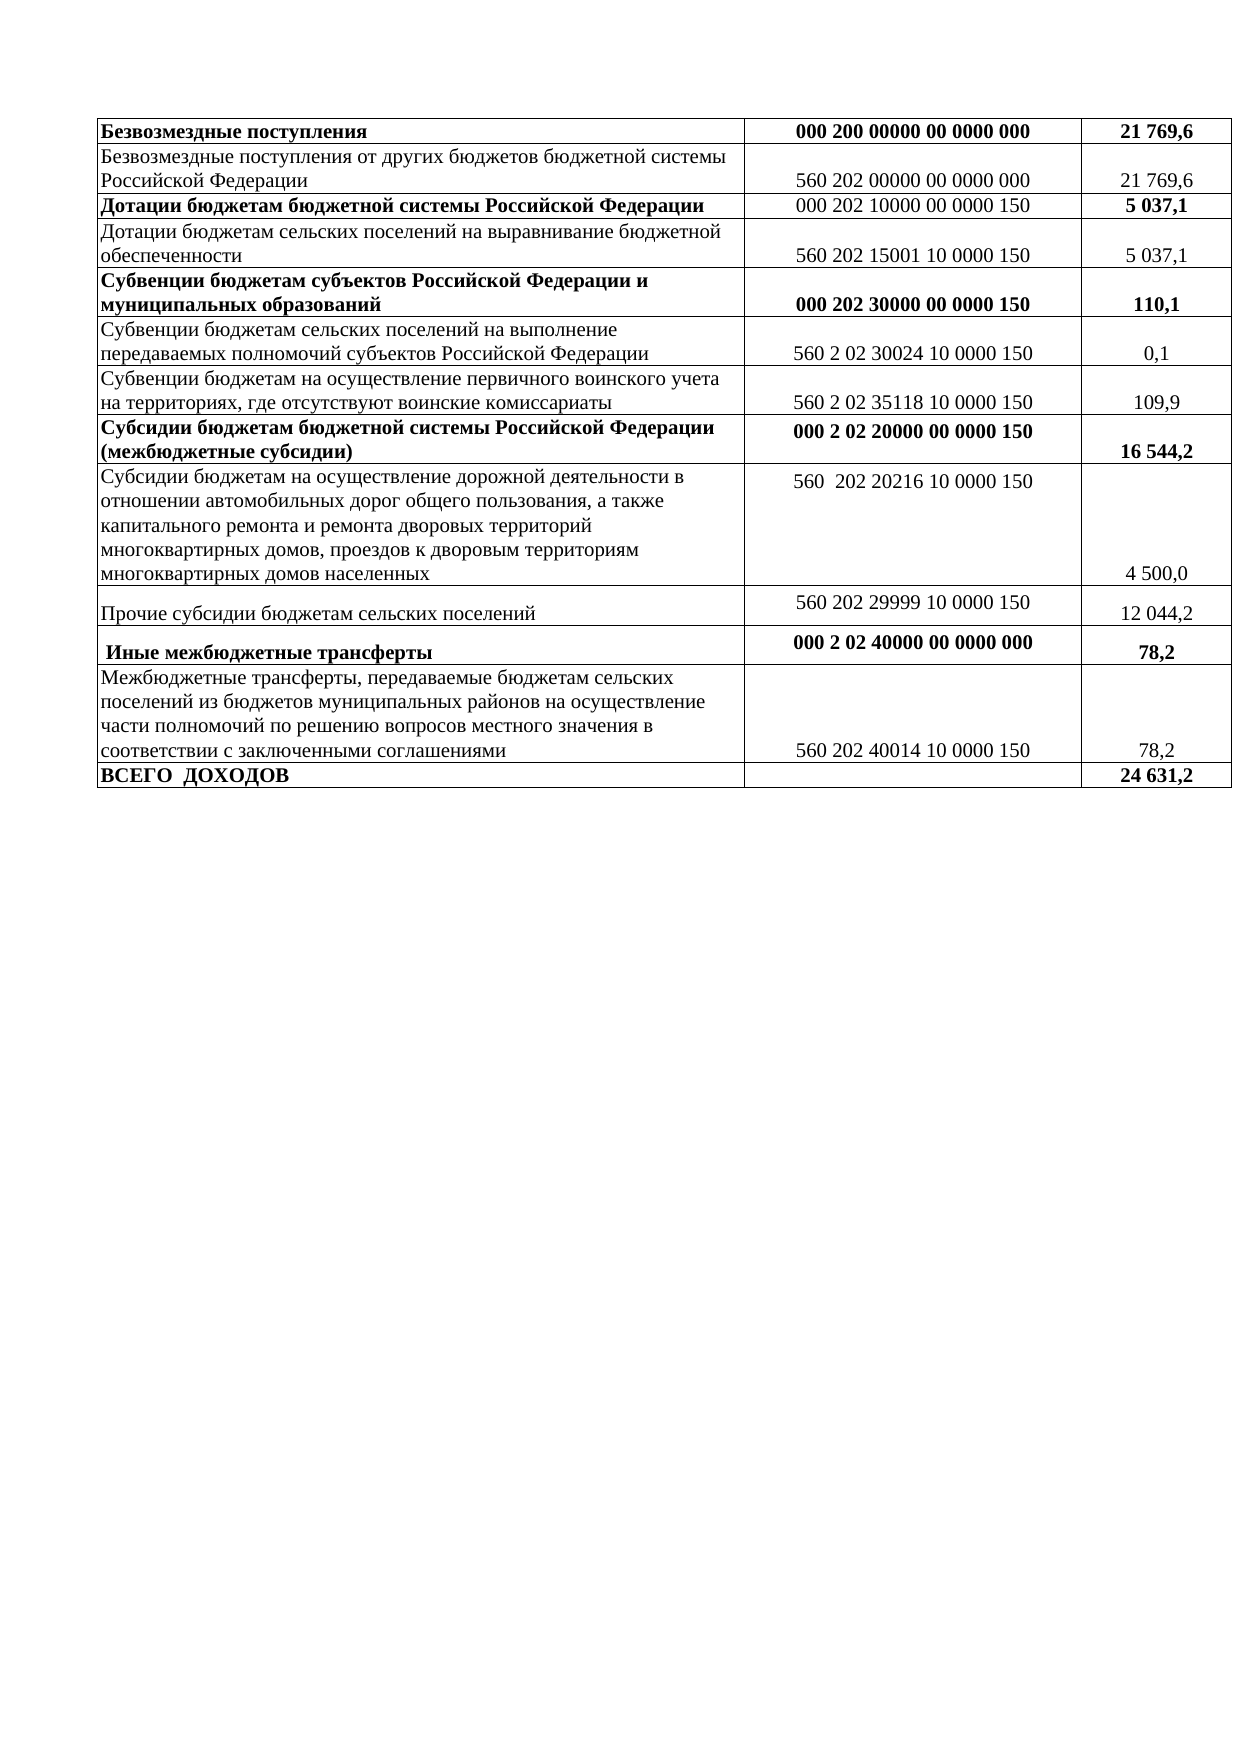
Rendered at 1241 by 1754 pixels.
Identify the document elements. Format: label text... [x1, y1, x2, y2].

table_cell 5 037,1 [1082, 194, 1231, 217]
table_cell Субсидии бюджетам на осуществление дорожной деятельности в отношении автомобильных дорог общего пользования, а также капитального ремонта и ремонта дворовых территорий многоквартирных домов, проездов к дворовым территориям многоквартирных домов населенных [98, 464, 744, 585]
table_cell 560 2 02 30024 10 0000 150 [745, 317, 1081, 365]
table_cell Дотации бюджетам сельских поселений на выравнивание бюджетной обеспеченности [98, 219, 744, 267]
table_cell 21 769,6 [1082, 144, 1231, 192]
table_cell 0,1 [1082, 317, 1231, 365]
table_cell Дотации бюджетам бюджетной системы Российской Федерации [98, 194, 744, 217]
table_cell Субсидии бюджетам бюджетной системы Российской Федерации (межбюджетные субсидии) [98, 415, 744, 463]
table_cell 560 202 29999 10 0000 150 [745, 586, 1081, 624]
table_cell Субвенции бюджетам сельских поселений на выполнение передаваемых полномочий субъектов Российской Федерации [98, 317, 744, 365]
table_cell Субвенции бюджетам на осуществление первичного воинского учета на территориях, где отсутствуют воинские комиссариаты [98, 366, 744, 414]
table_cell 24 631,2 [1082, 763, 1231, 787]
table_cell 78,2 [1082, 665, 1231, 762]
table_cell 000 202 10000 00 0000 150 [745, 194, 1081, 217]
table_cell 4 500,0 [1082, 464, 1231, 585]
table_cell Иные межбюджетные трансферты [98, 626, 744, 664]
table_cell 560 202 15001 10 0000 150 [745, 219, 1081, 267]
table_cell [745, 763, 1081, 787]
table_cell Субвенции бюджетам субъектов Российской Федерации и муниципальных образований [98, 268, 744, 316]
table_cell Прочие субсидии бюджетам сельских поселений [98, 586, 744, 624]
table_cell Безвозмездные поступления [98, 119, 744, 143]
table_cell 12 044,2 [1082, 586, 1231, 624]
table_cell 5 037,1 [1082, 219, 1231, 267]
table_cell Безвозмездные поступления от других бюджетов бюджетной системы Российской Федерации [98, 144, 744, 192]
table_cell 109,9 [1082, 366, 1231, 414]
table_cell 560 202 20216 10 0000 150 [745, 464, 1081, 585]
table_cell 000 202 30000 00 0000 150 [745, 268, 1081, 316]
table_cell 16 544,2 [1082, 415, 1231, 463]
table_cell 21 769,6 [1082, 119, 1231, 143]
table_cell 78,2 [1082, 626, 1231, 664]
table_cell 000 2 02 20000 00 0000 150 [745, 415, 1081, 463]
table_cell ВСЕГО ДОХОДОВ [98, 763, 744, 787]
table_cell 000 2 02 40000 00 0000 000 [745, 626, 1081, 664]
table_cell 560 2 02 35118 10 0000 150 [745, 366, 1081, 414]
table_cell Межбюджетные трансферты, передаваемые бюджетам сельских поселений из бюджетов муниципальных районов на осуществление части полномочий по решению вопросов местного значения в соответствии с заключенными соглашениями [98, 665, 744, 762]
table_cell 110,1 [1082, 268, 1231, 316]
table_cell 000 200 00000 00 0000 000 [745, 119, 1081, 143]
table_cell 560 202 40014 10 0000 150 [745, 665, 1081, 762]
table_cell 560 202 00000 00 0000 000 [745, 144, 1081, 192]
